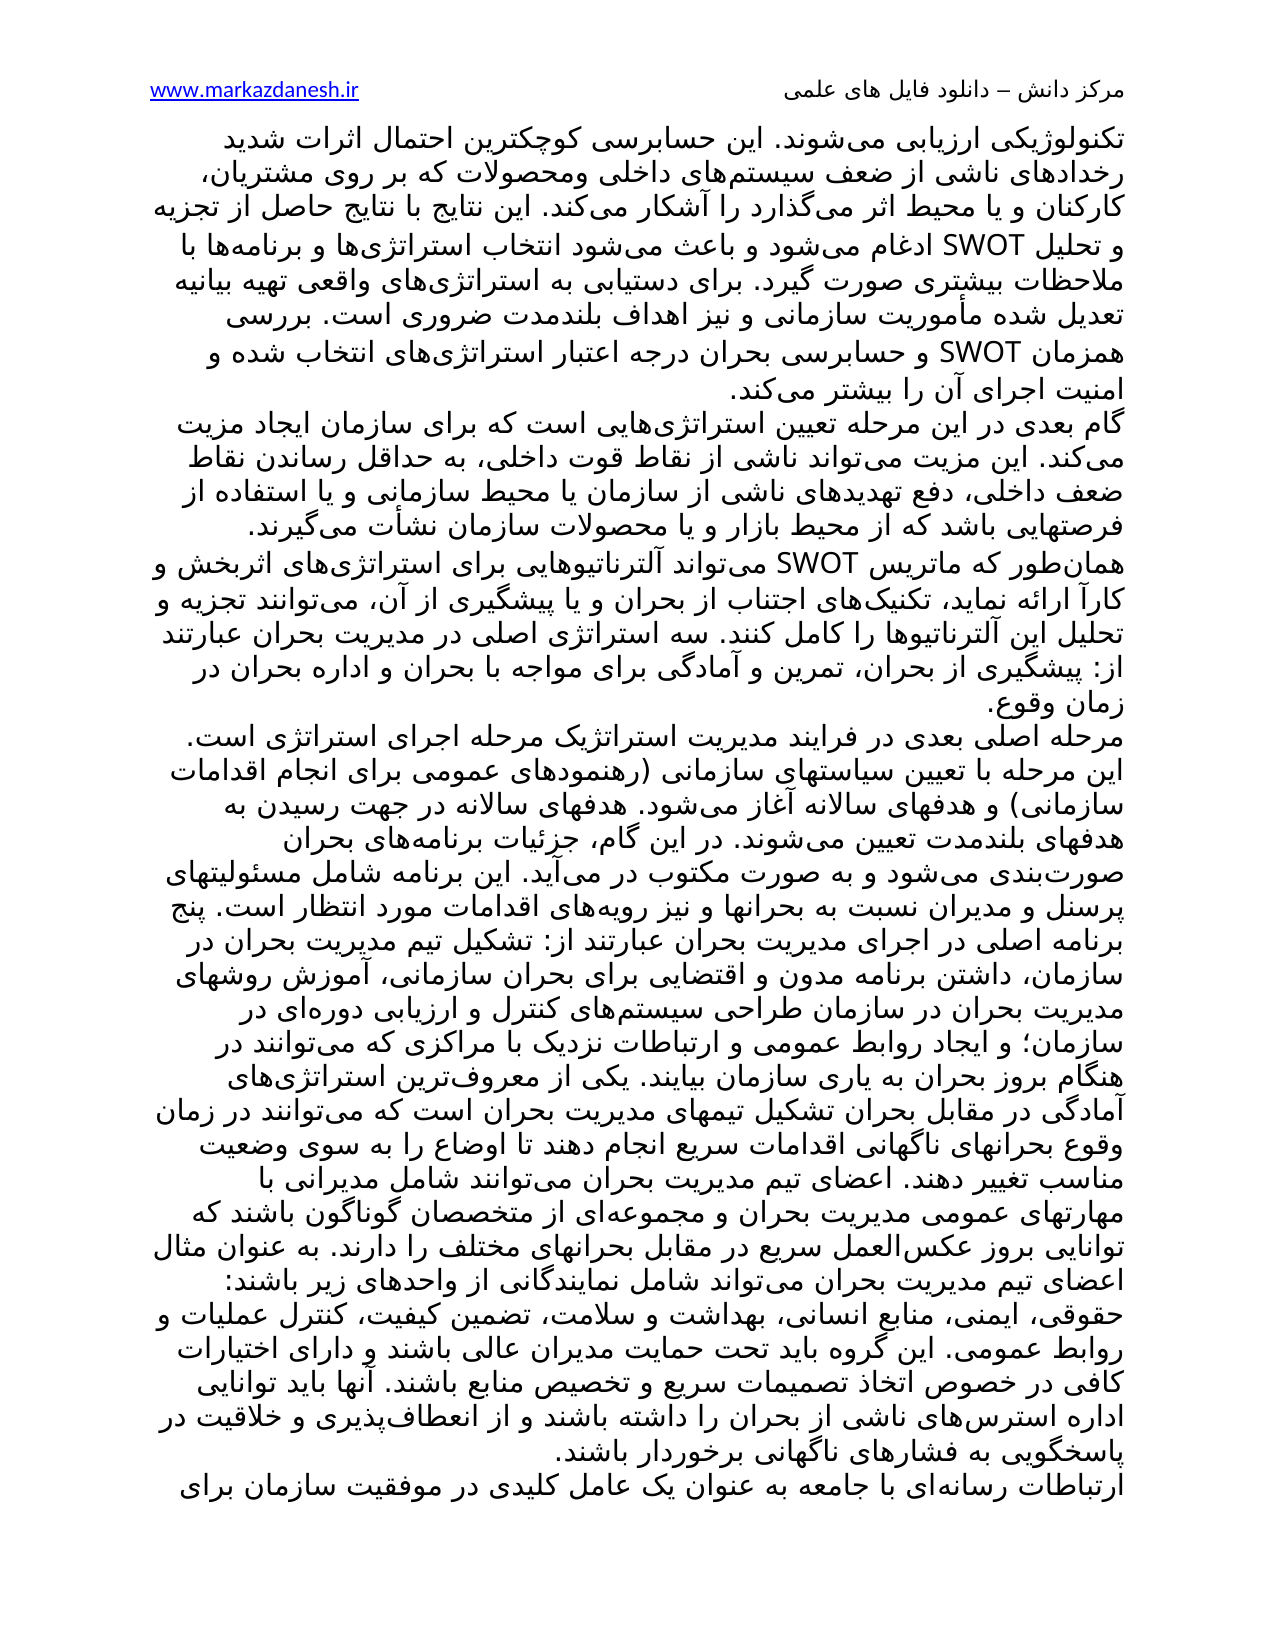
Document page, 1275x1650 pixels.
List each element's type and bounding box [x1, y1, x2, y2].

text [150, 122, 1125, 1502]
